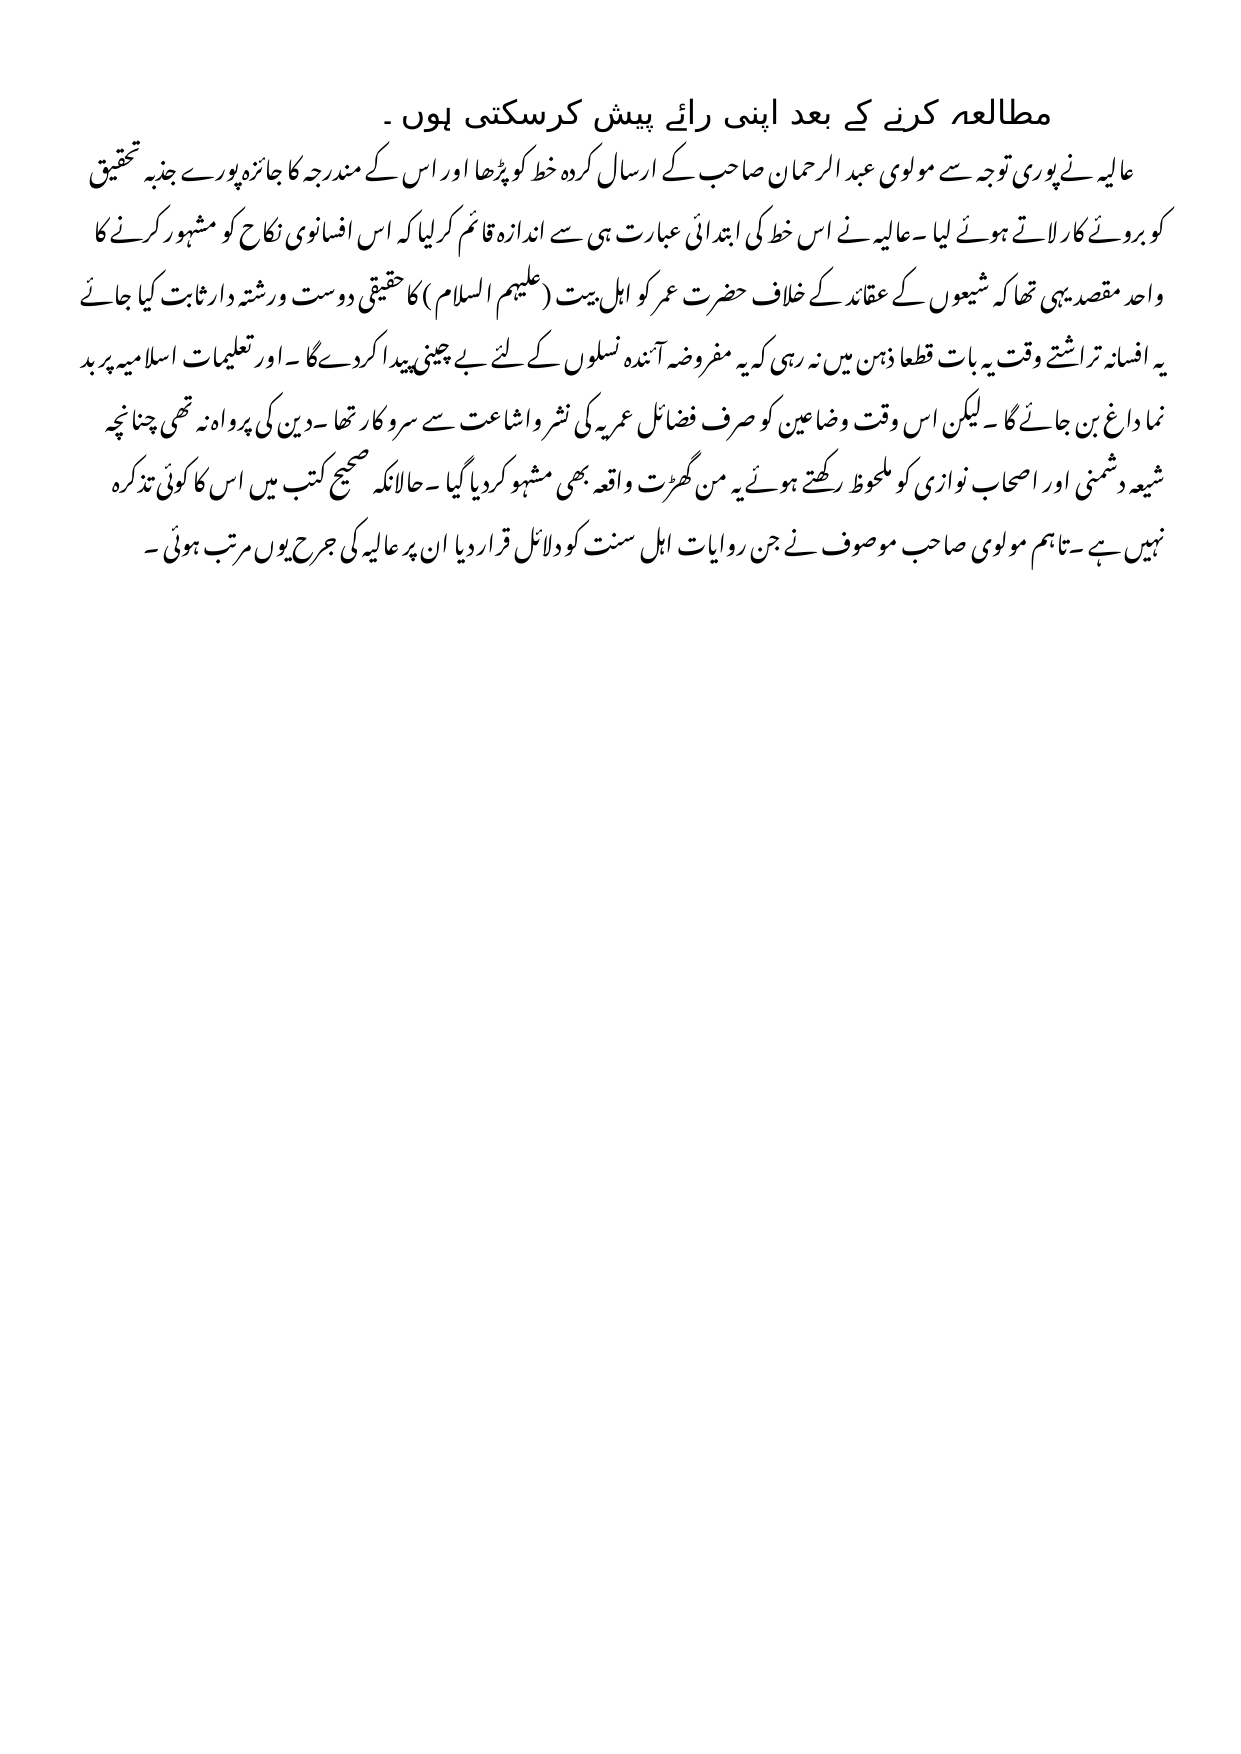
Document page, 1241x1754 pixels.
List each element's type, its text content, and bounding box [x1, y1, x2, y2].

text مطالعہ کرنے کے بعد اپنی رائے پیش کرسکتی ہوں ۔ [75, 94, 1165, 133]
text عالیہ نے پوری توجہ سے مولوی عبد الرحمان صاحب کے ارسال کردہ خط کو پڑھا اور اس کے مندرجہ کا جائزہ پورے جذبہ تحقیق کو بروئے کار لاتے ہوئے لیا ۔عالیہ نے اس خط کی ابتدائی عبارت ہی سے اندازہ قائم کرلیا کہ اس افسانوی نکاح کو مشہور کرنے کا واحد مقصد یہی تھا کہ شیعوں کے عقائد کے خلاف حضرت عمر کو اہل بیت (علیہم السلام ) کاحقیقی دوست ورشتہ دار ثابت کیا جائے یہ افسانہ تراشتے وقت یہ بات قطعا ذہن میں نہ رہی کہ یہ مفروضہ آئندہ نسلوں کے لئے بے چینی پیدا کردےگا ۔اور تعلیمات اسلامیہ پر بد نما داغ بن جائے گا ۔لیکن اس وقت وضاعین کو صرف فضائل عمر یہ کی نشر واشاعت سے سرو کار تھا ۔دین کی پرواہ نہ تھی چنانچہ شیعہ دشمنی اور اصحاب نوازی کو ملحوظ رکھتے ہوئے یہ من گھڑت واقعہ بھی مشہو کردیا گیا ۔حالانکہ صحیح کتب میں اس کا کوئی تذکرہ نہیں ہے ۔تاہم مولوی صاحب موصوف نے جن روایات اہل سنت کو دلائل قرار دیا ان پر عالیہ کی جرح یوں مرتب ہوئی ۔ [75, 133, 1165, 570]
